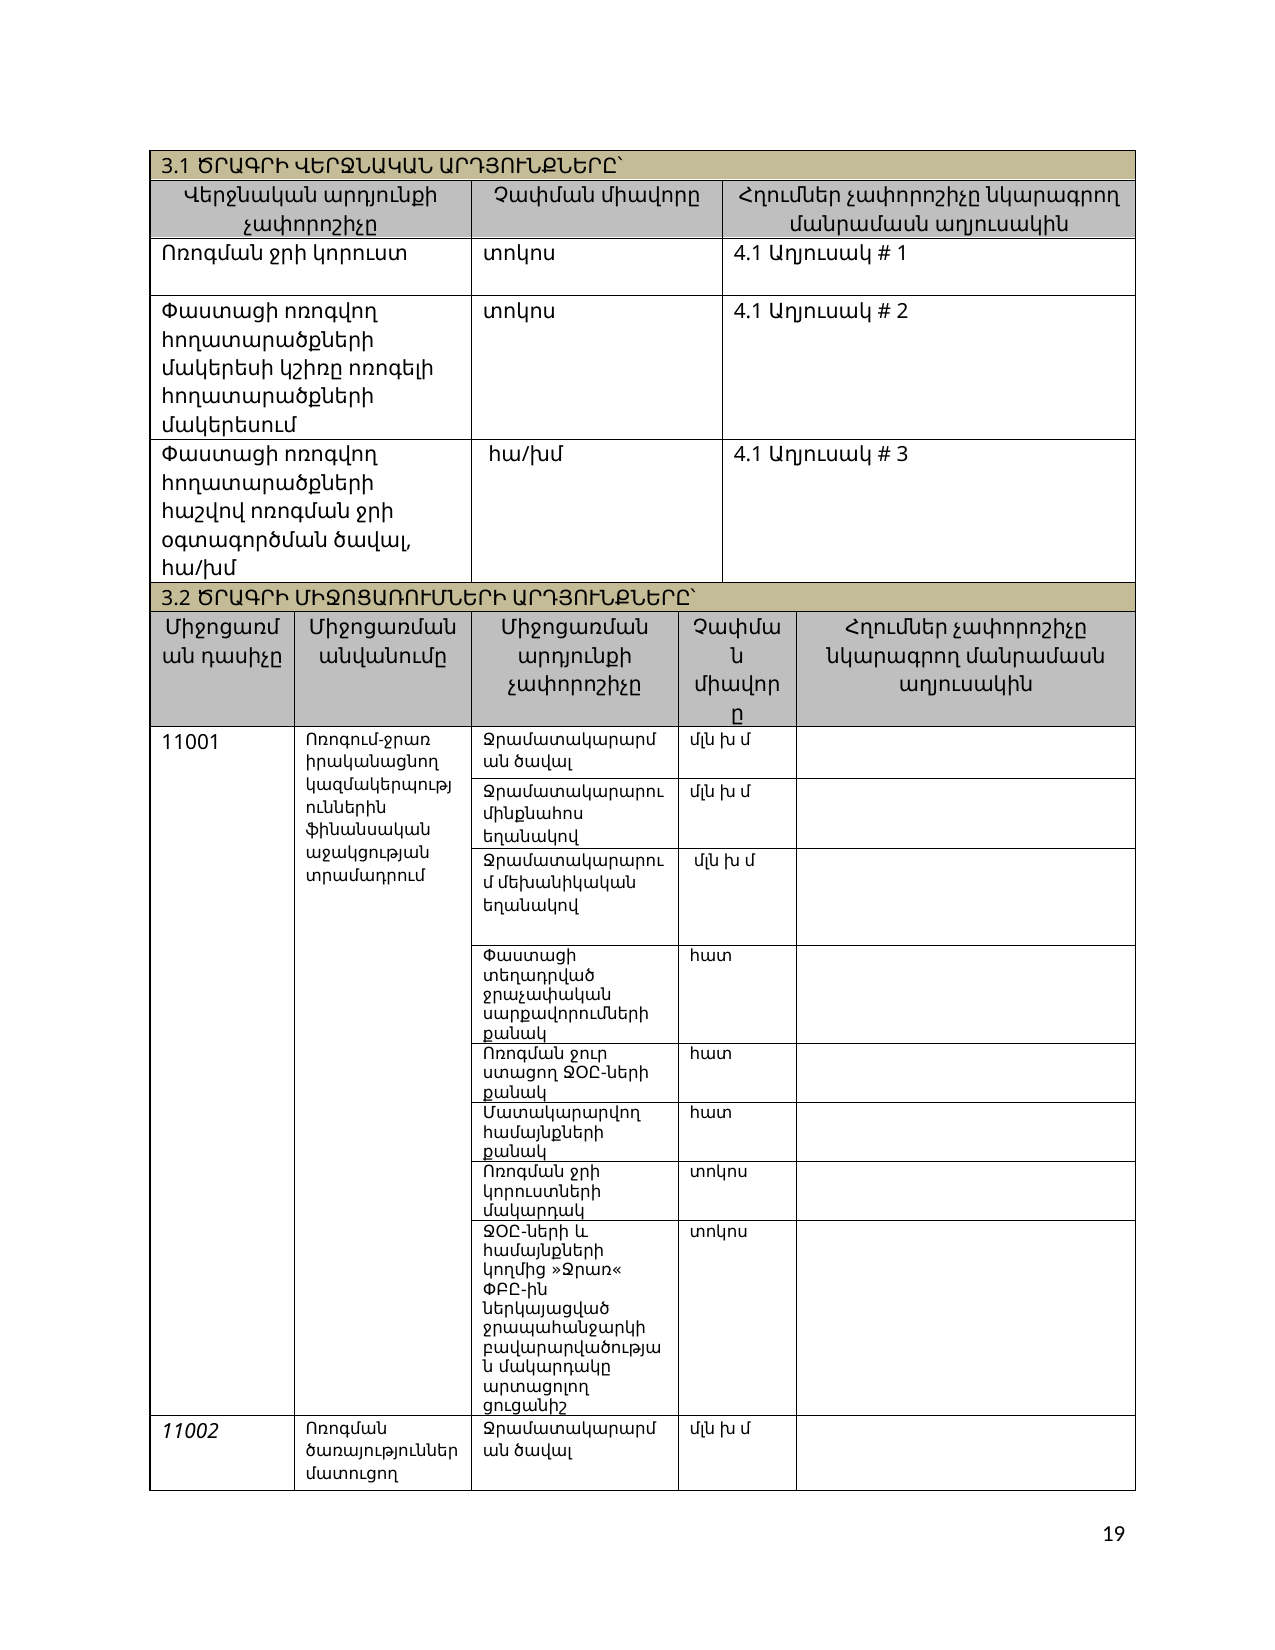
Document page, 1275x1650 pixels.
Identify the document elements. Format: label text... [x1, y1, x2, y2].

table_cell Փաստացի ոռոգվող հողատարածքների մակերեսի կշիռը ոռոգելի հողատարածքների մակերեսում [151, 296, 471, 438]
table_cell [797, 1162, 1135, 1220]
table_cell մլն խ մ [679, 779, 796, 847]
table_cell Ոռոգման ջրի կորուստ [151, 239, 471, 295]
table_cell Ոռոգում-ջրառ իրականացնող կազմակերպություններին ֆինանսական աջակցության տրամադրում [295, 727, 471, 1415]
table_header 3.1 ԾՐԱԳՐԻ ՎԵՐՋՆԱԿԱՆ ԱՐԴՅՈՒՆՔՆԵՐԸ՝ [151, 151, 1135, 179]
table_cell մլն խ մ [679, 849, 796, 945]
table_cell հատ [679, 946, 796, 1043]
table_cell 11001 [151, 727, 294, 1415]
table_cell 11002 [151, 1416, 294, 1490]
table_cell [797, 1221, 1135, 1415]
table_cell [797, 1416, 1135, 1490]
table_cell Մատակարարվող համայնքների քանակ [472, 1103, 678, 1161]
table_cell Ջրամատակարարում մեխանիկական եղանակով [472, 849, 678, 945]
table_cell Հղումներ չափորոշիչը նկարագրող մանրամասն աղյուսակին [797, 612, 1135, 726]
table_cell մլն խ մ [679, 727, 796, 778]
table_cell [295, 1416, 471, 1490]
table_cell [797, 727, 1135, 778]
table_cell Ջրամատակարարումինքնահոս եղանակով [472, 779, 678, 847]
table_cell Փաստացի տեղադրված ջրաչափական սարքավորումների քանակ [472, 946, 678, 1043]
table_cell Ջրամատակարարման ծավալ [472, 727, 678, 778]
table_cell [797, 1044, 1135, 1102]
table_cell [797, 849, 1135, 945]
table_cell Ջրամատակարարման ծավալ [472, 1416, 678, 1490]
table_cell տոկոս [472, 296, 722, 438]
table_cell [797, 946, 1135, 1043]
table_cell Չափման միավորը [679, 612, 796, 726]
table_cell 3.2 ԾՐԱԳՐԻ ՄԻՋՈՑԱՌՈՒՄՆԵՐԻ ԱՐԴՅՈՒՆՔՆԵՐԸ՝ [151, 583, 1135, 611]
table_cell Հղումներ չափորոշիչը նկարագրող մանրամասն աղյուսակին [723, 181, 1135, 237]
table_cell Փաստացի ոռոգվող հողատարածքների հաշվով ոռոգման ջրի օգտագործման ծավալ, հա/խմ [151, 440, 471, 582]
table_cell ՋՕԸ-ների և համայնքների կողմից »Ջրառ« ՓԲԸ-ին ներկայացված ջրապահանջարկի բավարարվածության մակարդակը արտացոլող ցուցանիշ [472, 1221, 678, 1415]
table_cell Չափման միավորը [472, 181, 722, 237]
table_cell 4.1 Աղյուսակ # 2 [723, 296, 1135, 438]
table_cell [797, 779, 1135, 847]
table_cell Ոռոգման ջուր ստացող ՋՕԸ-ների քանակ [472, 1044, 678, 1102]
table_cell տոկոս [679, 1162, 796, 1220]
table_cell հատ [679, 1044, 796, 1102]
table_cell Միջոցառման արդյունքի չափորոշիչը [472, 612, 678, 726]
table_cell 4.1 Աղյուսակ # 3 [723, 440, 1135, 582]
table_cell հա/խմ [472, 440, 722, 582]
table_cell Միջոցառման դասիչը [151, 612, 294, 726]
table_cell տոկոս [472, 239, 722, 295]
table_cell մլն խ մ [679, 1416, 796, 1490]
table_cell Միջոցառման անվանումը [295, 612, 471, 726]
table_cell Ոռոգման ջրի կորուստների մակարդակ [472, 1162, 678, 1220]
table_cell հատ [679, 1103, 796, 1161]
table_cell 4.1 Աղյուսակ # 1 [723, 239, 1135, 295]
table_cell տոկոս [679, 1221, 796, 1415]
table_cell Վերջնական արդյունքի չափորոշիչը [151, 181, 471, 237]
table_cell [797, 1103, 1135, 1161]
